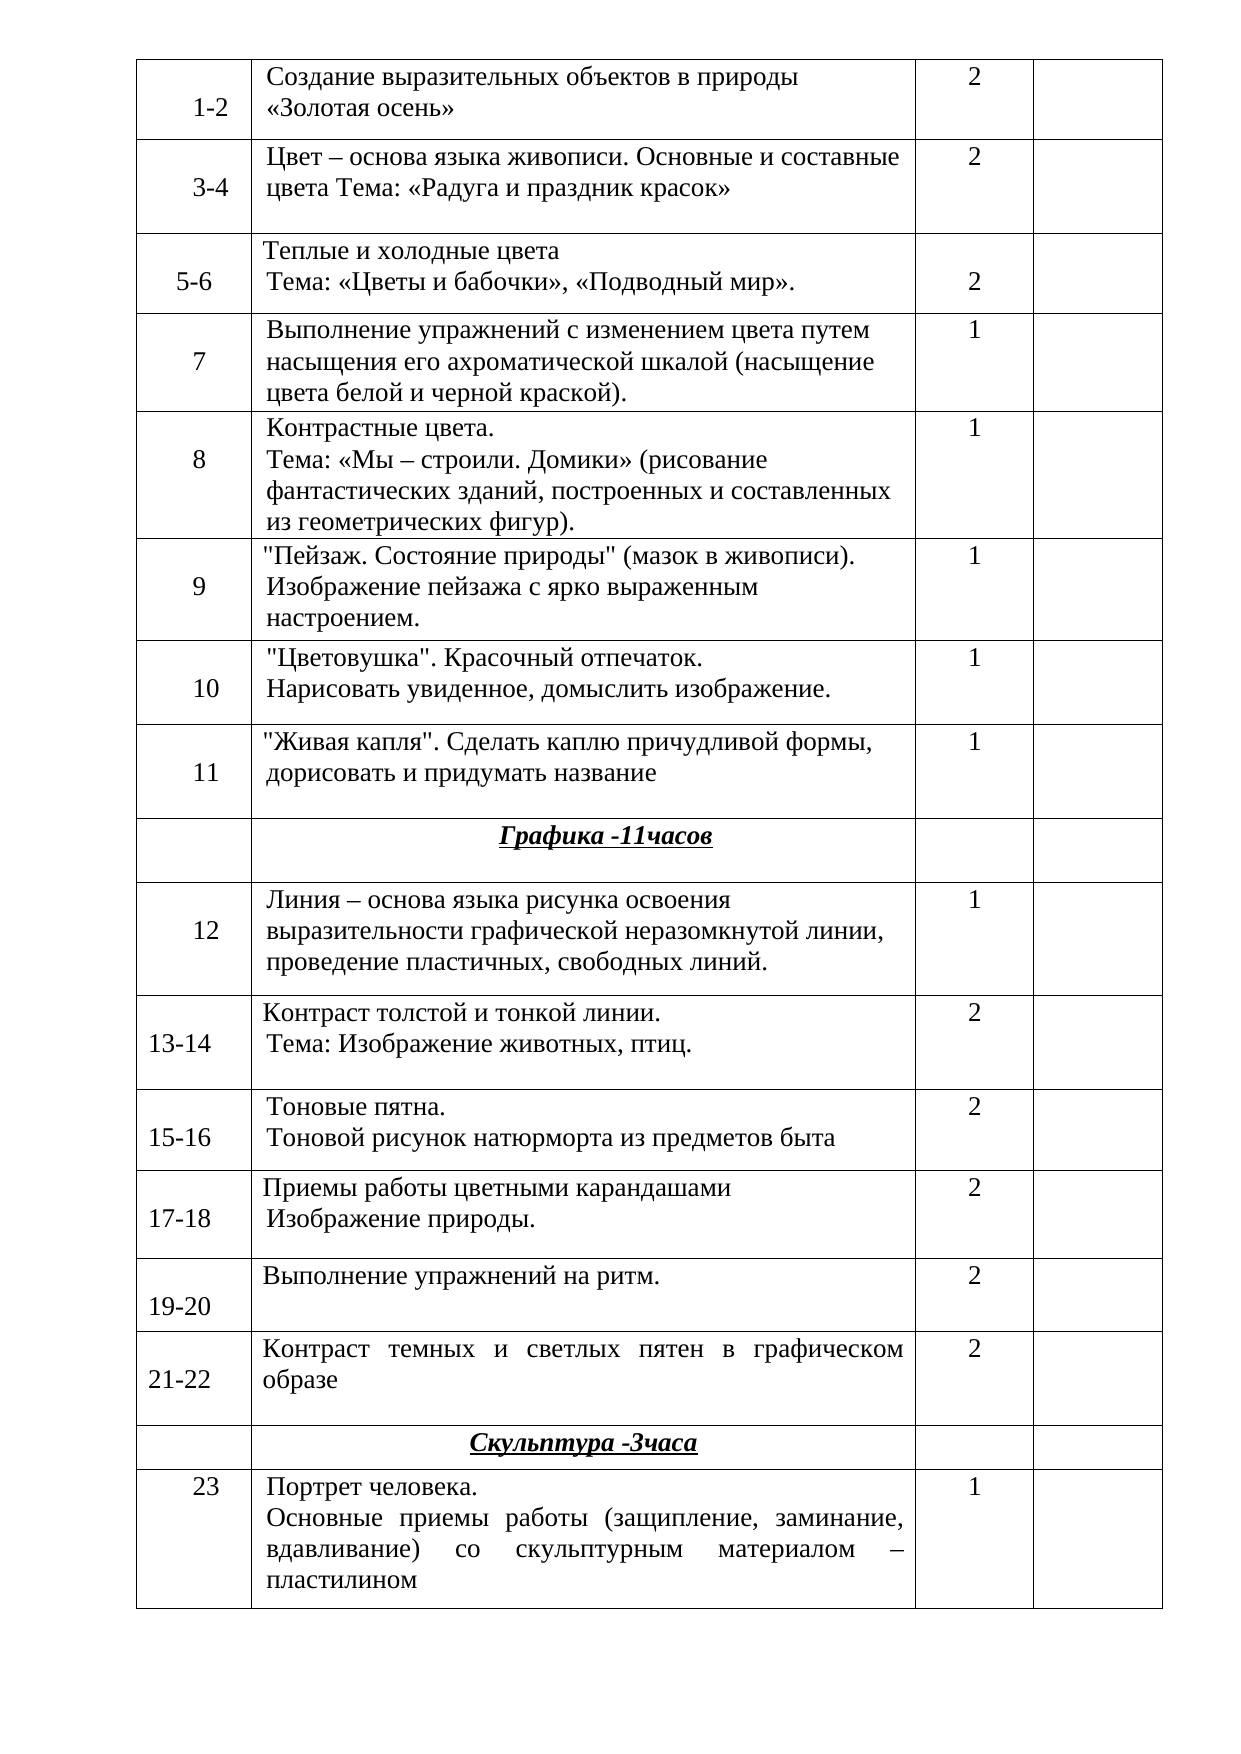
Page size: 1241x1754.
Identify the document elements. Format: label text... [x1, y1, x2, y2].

table_cell [916, 819, 1033, 882]
table_cell Выполнение упражнений с изменением цвета путем насыщения его ахроматической шкалой (насыщение цвета белой и черной краской). [252, 314, 915, 411]
table_cell 2 [916, 1332, 1033, 1425]
table_cell Графика -11часов [252, 819, 915, 882]
table_cell Теплые и холодные цвета Тема: «Цветы и бабочки», «Подводный мир». [252, 234, 915, 312]
table_cell 9 [137, 539, 251, 640]
table_cell Контраст толстой и тонкой линии. Тема: Изображение животных, птиц. [252, 996, 915, 1089]
table_cell 5-6 [137, 234, 251, 312]
table_cell 2 [916, 60, 1033, 139]
table_cell 10 [137, 641, 251, 724]
table_cell 23 [137, 1470, 251, 1608]
table_cell 2 [916, 996, 1033, 1089]
table_cell 2 [916, 234, 1033, 312]
table_cell [1034, 1332, 1162, 1425]
table_cell Линия – основа языка рисунка освоения выразительности графической неразомкнутой линии, проведение пластичных, свободных линий. [252, 883, 915, 995]
table_cell [1034, 1470, 1162, 1608]
table_cell Цвет – основа языка живописи. Основные и составные цвета Тема: «Радуга и праздник красок» [252, 140, 915, 233]
table_cell 1 [916, 412, 1033, 538]
table_cell Контрастные цвета. Тема: «Мы – строили. Домики» (рисование фантастических зданий, построенных и составленных из геометрических фигур). [252, 412, 915, 538]
table_cell [1034, 1090, 1162, 1170]
table_cell [1034, 725, 1162, 818]
table_cell 17-18 [137, 1171, 251, 1258]
table_cell 3-4 [137, 140, 251, 233]
table_cell Контраст темных и светлых пятен в графическом образе [252, 1332, 915, 1425]
table_cell [1034, 140, 1162, 233]
table_cell 1 [916, 883, 1033, 995]
table_cell Скульптура -3часа [252, 1426, 915, 1469]
table_cell [1034, 819, 1162, 882]
table_cell [1034, 412, 1162, 538]
table_cell Портрет человека. Основные приемы работы (защипление, заминание, вдавливание) со скульптурным материалом – пластилином [252, 1470, 915, 1608]
table_cell "Живая капля". Сделать каплю причудливой формы, дорисовать и придумать название [252, 725, 915, 818]
table_cell [137, 1426, 251, 1469]
table_cell "Пейзаж. Состояние природы" (мазок в живописи). Изображение пейзажа с ярко выраженным настроением. [252, 539, 915, 640]
table_cell 15-16 [137, 1090, 251, 1170]
table_cell 1 [916, 641, 1033, 724]
table_cell [1034, 883, 1162, 995]
table_cell [1034, 641, 1162, 724]
table_cell [1034, 1259, 1162, 1331]
table_cell [916, 1426, 1033, 1469]
table_cell Приемы работы цветными карандашами Изображение природы. [252, 1171, 915, 1258]
table_cell 1 [916, 725, 1033, 818]
table_cell 7 [137, 314, 251, 411]
table_cell [1034, 234, 1162, 312]
table_cell 1 [916, 314, 1033, 411]
table_cell 1-2 [137, 60, 251, 139]
table_cell Тоновые пятна. Тоновой рисунок натюрморта из предметов быта [252, 1090, 915, 1170]
table_cell 2 [916, 1171, 1033, 1258]
table_cell Создание выразительных объектов в природы «Золотая осень» [252, 60, 915, 139]
table_cell [137, 819, 251, 882]
table_cell 2 [916, 140, 1033, 233]
table_cell 8 [137, 412, 251, 538]
table_cell 13-14 [137, 996, 251, 1089]
table_cell [1034, 539, 1162, 640]
table_cell 1 [916, 1470, 1033, 1608]
table_cell [1034, 1426, 1162, 1469]
table_cell [1034, 60, 1162, 139]
table_cell [1034, 314, 1162, 411]
table_cell 2 [916, 1090, 1033, 1170]
table_cell 19-20 [137, 1259, 251, 1331]
table_cell 12 [137, 883, 251, 995]
table_cell Выполнение упражнений на ритм. [252, 1259, 915, 1331]
table_cell [1034, 996, 1162, 1089]
table_cell 1 [916, 539, 1033, 640]
table_cell "Цветовушка". Красочный отпечаток. Нарисовать увиденное, домыслить изображение. [252, 641, 915, 724]
table_cell 11 [137, 725, 251, 818]
table_cell 2 [916, 1259, 1033, 1331]
table_cell [1034, 1171, 1162, 1258]
table_cell 21-22 [137, 1332, 251, 1425]
